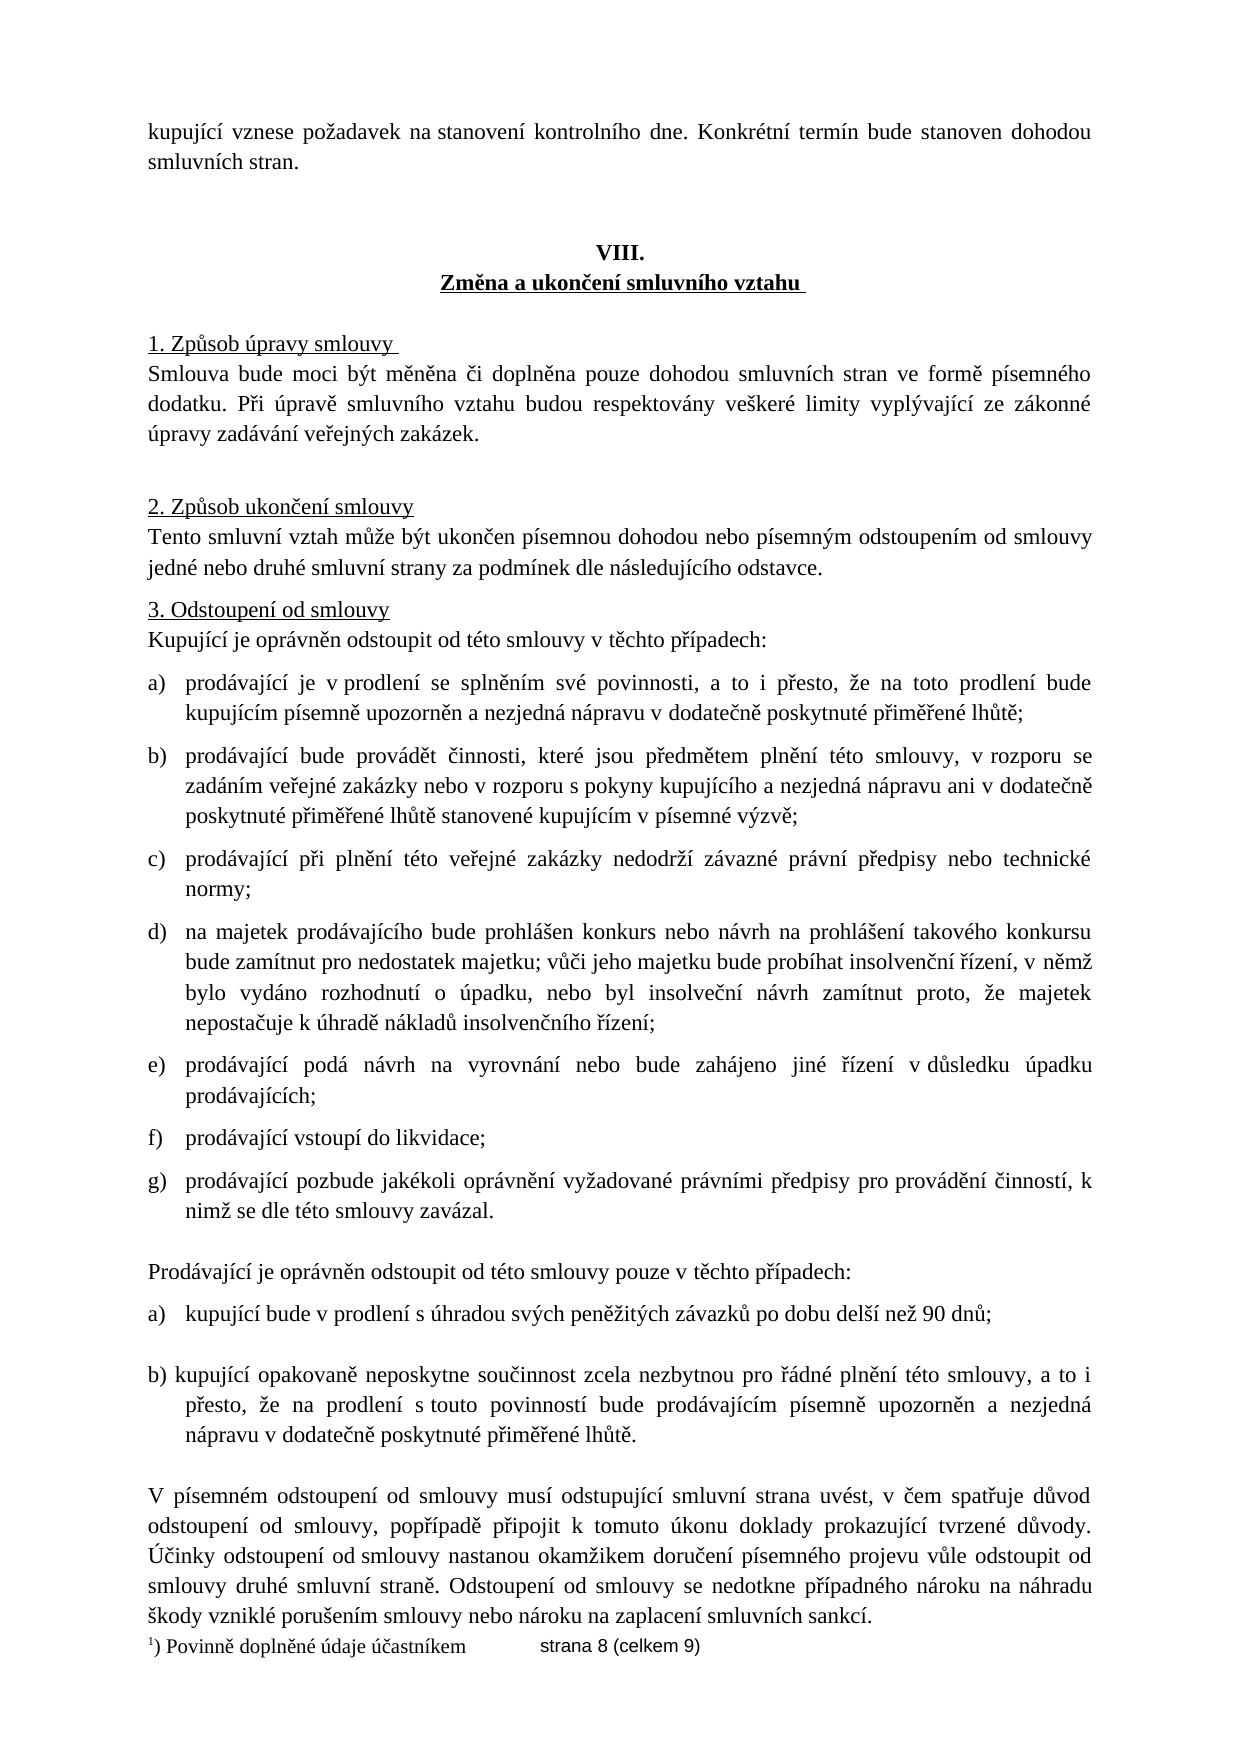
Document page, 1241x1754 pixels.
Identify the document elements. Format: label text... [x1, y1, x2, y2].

text V písemném odstoupení od smlouvy musí odstupující smluvní strana uvést, v čem spatřuje důvod odstoupení od smlouvy, popřípadě připojit k tomuto úkonu doklady prokazující tvrzené důvody. Účinky odstoupení od smlouvy nastanou okamžikem doručení písemného projevu vůle odstoupit od smlouvy druhé smluvní straně. Odstoupení od smlouvy se nedotkne případného nároku na náhradu škody vzniklé porušením smlouvy nebo nároku na zaplacení smluvních sankcí. [148, 1482, 1092, 1629]
text VIII. [148, 239, 1092, 265]
list prodávající je v prodlení se splněním své povinnosti, a to i přesto, že na toto prodlení bude kupujícím písemně upozorněn a nezjedná nápravu v dodatečně poskytnuté přiměřené lhůtě; [148, 669, 1092, 726]
list prodávající bude provádět činnosti, které jsou předmětem plnění této smlouvy, v rozporu se zadáním veřejné zakázky nebo v rozporu s pokyny kupujícího a nezjedná nápravu ani v dodatečně poskytnuté přiměřené lhůtě stanovené kupujícím v písemné výzvě; [148, 742, 1092, 829]
text Prodávající je oprávněn odstoupit od této smlouvy pouze v těchto případech: [148, 1258, 1092, 1284]
list prodávající při plnění této veřejné zakázky nedodrží závazné právní předpisy nebo technické normy; [148, 845, 1092, 902]
text Smlouva bude moci být měněna či doplněna pouze dohodou smluvních stran ve formě písemného dodatku. Při úpravě smluvního vztahu budou respektovány veškeré limity vyplývající ze zákonné úpravy zadávání veřejných zakázek. [148, 360, 1092, 447]
list b) kupující opakovaně neposkytne součinnost zcela nezbytnou pro řádné plnění této smlouvy, a to i přesto, že na prodlení s touto povinností bude prodávajícím písemně upozorněn a nezjedná nápravu v dodatečně poskytnuté přiměřené lhůtě. [148, 1361, 1092, 1448]
text Kupující je oprávněn odstoupit od této smlouvy v těchto případech: [148, 626, 1092, 653]
text Změna a ukončení smluvního vztahu [148, 269, 1092, 296]
text 3. Odstoupení od smlouvy [148, 596, 1092, 623]
text 2. Způsob ukončení smlouvy [148, 493, 1092, 519]
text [148, 118, 1092, 175]
list prodávající vstoupí do likvidace; [148, 1124, 1092, 1151]
list na majetek prodávajícího bude prohlášen konkurs nebo návrh na prohlášení takového konkursu bude zamítnut pro nedostatek majetku; vůči jeho majetku bude probíhat insolvenční řízení, v němž bylo vydáno rozhodnutí o úpadku, nebo byl insolveční návrh zamítnut proto, že majetek nepostačuje k úhradě nákladů insolvenčního řízení; [148, 918, 1092, 1035]
list kupující bude v prodlení s úhradou svých peněžitých závazků po dobu delší než 90 dnů; [148, 1300, 1092, 1327]
list prodávající podá návrh na vyrovnání nebo bude zahájeno jiné řízení v důsledku úpadku prodávajících; [148, 1051, 1092, 1108]
text 1. Způsob úpravy smlouvy [148, 329, 1092, 356]
text Tento smluvní vztah může být ukončen písemnou dohodou nebo písemným odstoupením od smlouvy jedné nebo druhé smluvní strany za podmínek dle následujícího odstavce. [148, 523, 1092, 580]
list prodávající pozbude jakékoli oprávnění vyžadované právními předpisy pro provádění činností, k nimž se dle této smlouvy zavázal. [148, 1167, 1092, 1224]
